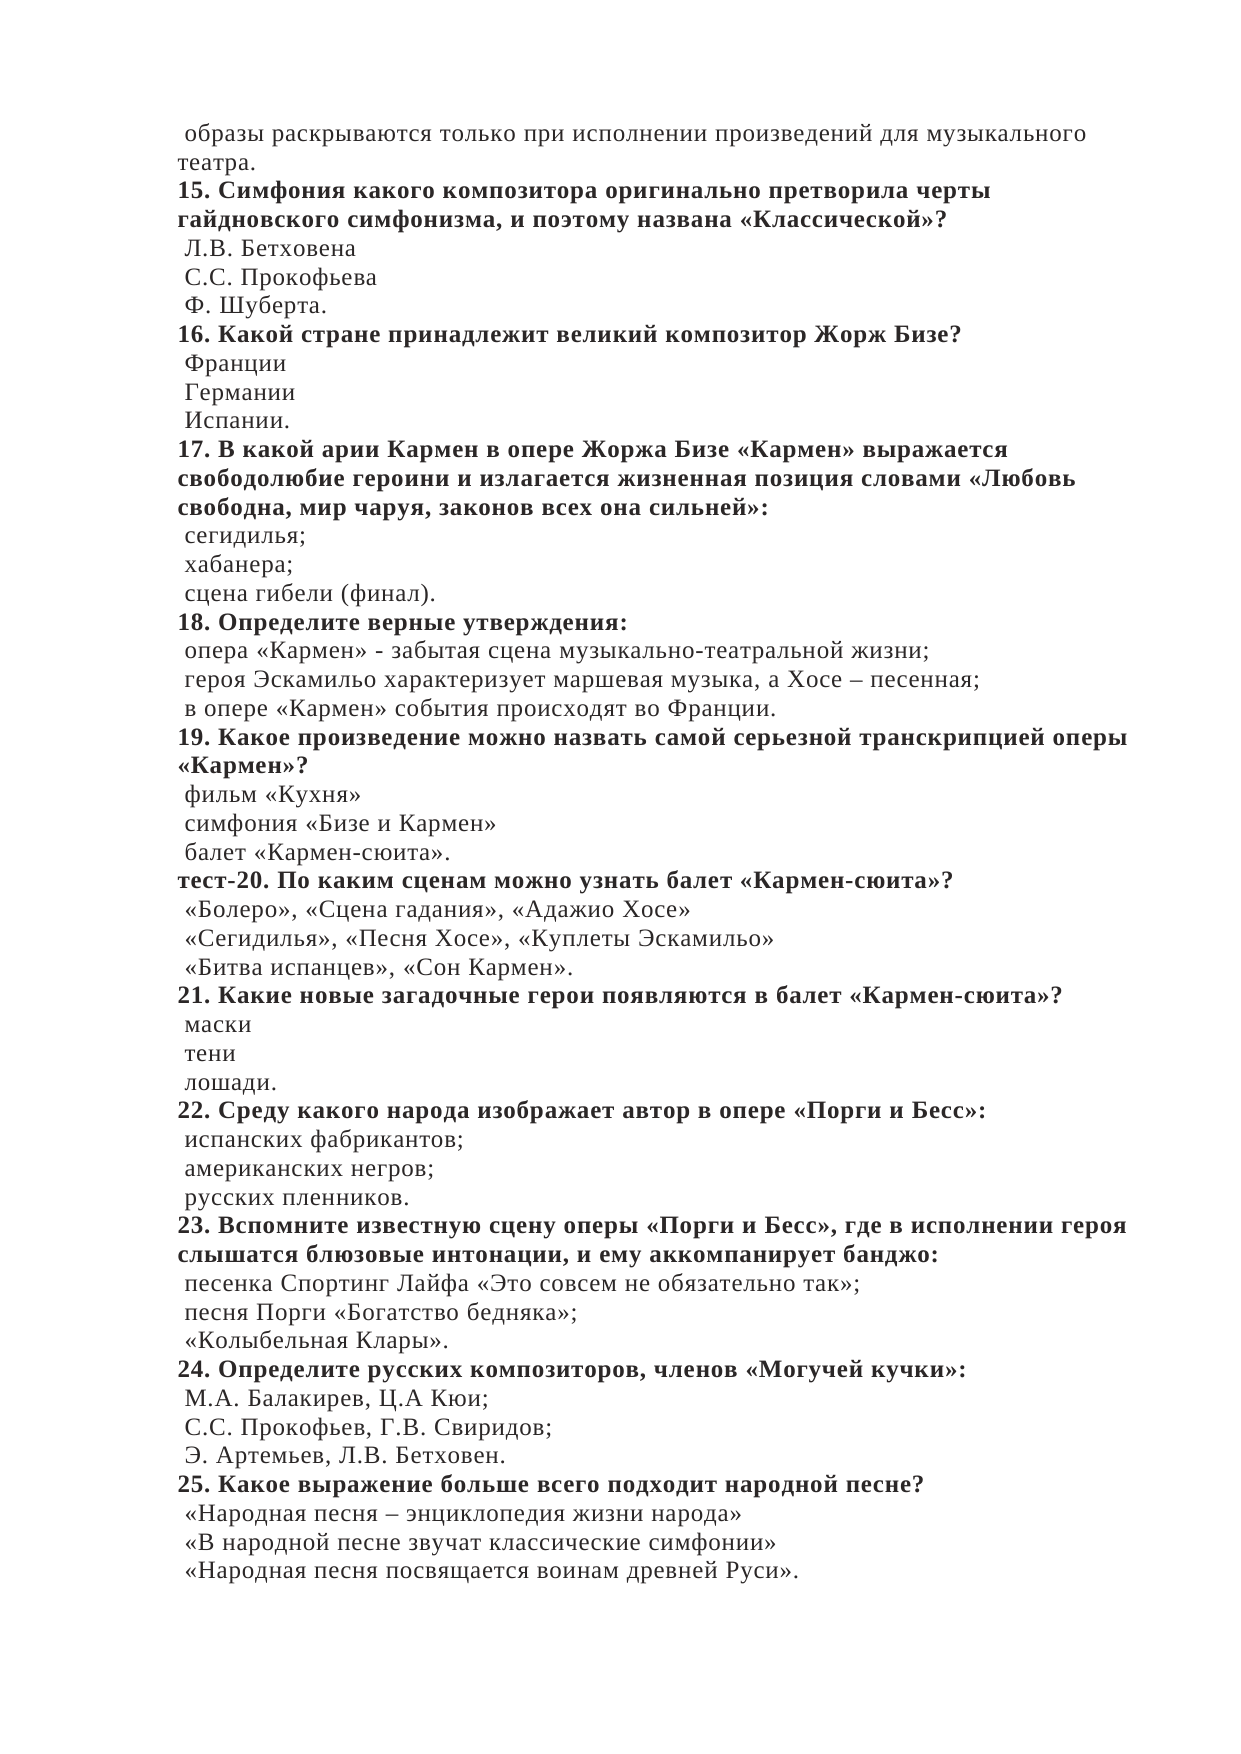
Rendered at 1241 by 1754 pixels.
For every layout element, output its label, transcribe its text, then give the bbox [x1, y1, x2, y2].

text сегидилья; [177, 521, 1152, 549]
text песенка Спортинг Лайфа «Это совсем не обязательно так»; [177, 1268, 1152, 1297]
text 15. Симфония какого композитора оригинально претворила черты гайдновского симфонизма, и поэтому названа «Классической»? [177, 176, 1152, 233]
text «Болеро», «Сцена гадания», «Адажио Хосе» [177, 894, 1152, 923]
text «Народная песня посвящается воинам древней Руси». [177, 1556, 1152, 1584]
text тени [177, 1038, 1152, 1067]
text американских негров; [177, 1153, 1152, 1182]
text Ф. Шуберта. [177, 291, 1152, 319]
text Э. Артемьев, Л.В. Бетховен. [177, 1441, 1152, 1469]
text 19. Какое произведение можно назвать самой серьезной транскрипцией оперы «Кармен»? [177, 722, 1152, 779]
text русских пленников. [177, 1182, 1152, 1211]
text 25. Какое выражение больше всего подходит народной песне? [177, 1469, 1152, 1498]
text 21. Какие новые загадочные герои появляются в балет «Кармен-сюита»? [177, 981, 1152, 1009]
text балет «Кармен-сюита». [177, 837, 1152, 866]
text лошади. [177, 1067, 1152, 1096]
text хабанера; [177, 549, 1152, 578]
text образы раскрываются только при исполнении произведений для музыкального театра. [177, 118, 1152, 176]
text «Колыбельная Клары». [177, 1326, 1152, 1354]
text симфония «Бизе и Кармен» [177, 808, 1152, 837]
text сцена гибели (финал). [177, 578, 1152, 607]
text в опере «Кармен» события происходят во Франции. [177, 693, 1152, 722]
text 17. В какой арии Кармен в опере Жоржа Бизе «Кармен» выражается свободолюбие героини и излагается жизненная позиция словами «Любовь свободна, мир чаруя, законов всех она сильней»: [177, 434, 1152, 521]
text 18. Определите верные утверждения: [177, 607, 1152, 636]
text Германии [177, 377, 1152, 406]
text «Народная песня – энциклопедия жизни народа» [177, 1498, 1152, 1527]
text С.С. Прокофьева [177, 262, 1152, 291]
text тест-20. По каким сценам можно узнать балет «Кармен-сюита»? [177, 866, 1152, 894]
text опера «Кармен» - забытая сцена музыкально-театральной жизни; [177, 636, 1152, 664]
text 16. Какой стране принадлежит великий композитор Жорж Бизе? [177, 319, 1152, 348]
text песня Порги «Богатство бедняка»; [177, 1297, 1152, 1326]
text 24. Определите русских композиторов, членов «Могучей кучки»: [177, 1354, 1152, 1383]
text Л.В. Бетховена [177, 233, 1152, 262]
text испанских фабрикантов; [177, 1124, 1152, 1153]
text 23. Вспомните известную сцену оперы «Порги и Бесс», где в исполнении героя слышатся блюзовые интонации, и ему аккомпанирует банджо: [177, 1211, 1152, 1268]
text «В народной песне звучат классические симфонии» [177, 1527, 1152, 1556]
text М.А. Балакирев, Ц.А Кюи; [177, 1383, 1152, 1412]
text С.С. Прокофьев, Г.В. Свиридов; [177, 1412, 1152, 1441]
text «Сегидилья», «Песня Хосе», «Куплеты Эскамильо» [177, 923, 1152, 952]
text Испании. [177, 406, 1152, 434]
text «Битва испанцев», «Сон Кармен». [177, 952, 1152, 981]
text маски [177, 1009, 1152, 1038]
text фильм «Кухня» [177, 779, 1152, 808]
text героя Эскамильо характеризует маршевая музыка, а Хосе – песенная; [177, 664, 1152, 693]
text 22. Среду какого народа изображает автор в опере «Порги и Бесс»: [177, 1096, 1152, 1124]
text Франции [177, 348, 1152, 377]
